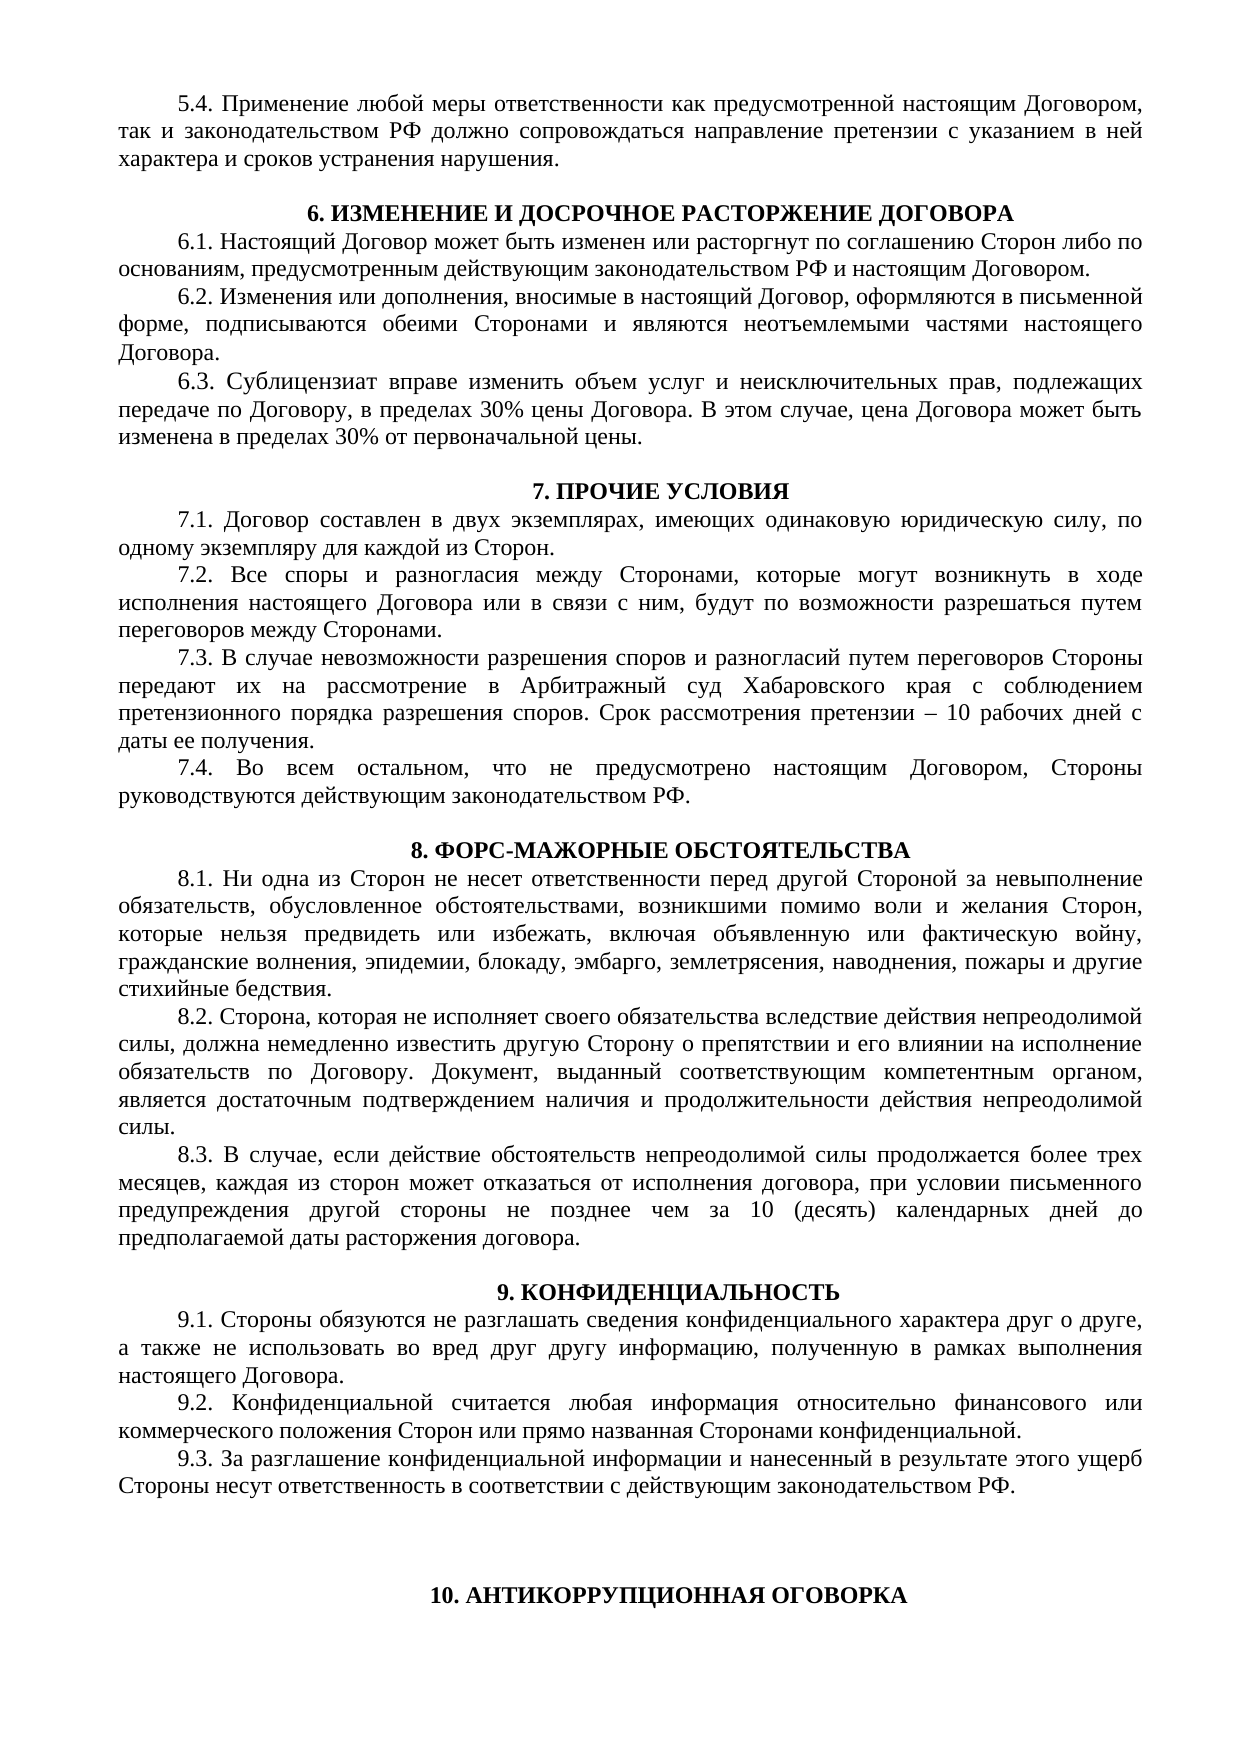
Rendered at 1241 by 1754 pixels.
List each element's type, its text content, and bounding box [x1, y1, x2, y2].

list 9. КОНФИДЕНЦИАЛЬНОСТЬ [118, 1278, 1144, 1306]
text 9.2. Конфиденциальной считается любая информация относительно финансового или коммерческого положения Сторон или прямо названная Сторонами конфиденциальной. [118, 1388, 1144, 1443]
text 7.4. Во всем остальном, что не предусмотрено настоящим Договором, Стороны руководствуются действующим законодательством РФ. [118, 753, 1144, 809]
text 7.2. Все споры и разногласия между Сторонами, которые могут возникнуть в ходе исполнения настоящего Договора или в связи с ним, будут по возможности разрешаться путем переговоров между Сторонами. [118, 560, 1144, 643]
text 10. АНТИКОРРУПЦИОННАЯ ОГОВОРКА [118, 1582, 1144, 1609]
list 8. ФОРС-МАЖОРНЫЕ ОБСТОЯТЕЛЬСТВА [118, 836, 1144, 864]
text 8.3. В случае, если действие обстоятельств непреодолимой силы продолжается более трех месяцев, каждая из сторон может отказаться от исполнения договора, при условии письменного предупреждения другой стороны не позднее чем за 10 (десять) календарных дней до предполагаемой даты расторжения договора. [118, 1140, 1144, 1250]
text 5.4. Применение любой меры ответственности как предусмотренной настоящим Договором, так и законодательством РФ должно сопровождаться направление претензии с указанием в ней характера и сроков устранения нарушения. [118, 89, 1144, 171]
text 7.3. В случае невозможности разрешения споров и разногласий путем переговоров Стороны передают их на рассмотрение в Арбитражный суд Хабаровского края с соблюдением претензионного порядка разрешения споров. Срок рассмотрения претензии – 10 рабочих дней с даты ее получения. [118, 643, 1144, 753]
list 7. ПРОЧИЕ УСЛОВИЯ [118, 477, 1144, 505]
text 9.3. За разглашение конфиденциальной информации и нанесенный в результате этого ущерб Стороны несут ответственность в соответствии с действующим законодательством РФ. [118, 1443, 1144, 1499]
text 9.1. Стороны обязуются не разглашать сведения конфиденциального характера друг о друге, а также не использовать во вред друг другу информацию, полученную в рамках выполнения настоящего Договора. [118, 1306, 1144, 1388]
text 6.2. Изменения или дополнения, вносимые в настоящий Договор, оформляются в письменной форме, подписываются обеими Сторонами и являются неотъемлемыми частями настоящего Договора. [118, 282, 1144, 366]
text 8.1. Ни одна из Сторон не несет ответственности перед другой Стороной за невыполнение обязательств, обусловленное обстоятельствами, возникшими помимо воли и желания Сторон, которые нельзя предвидеть или избежать, включая объявленную или фактическую войну, гражданские волнения, эпидемии, блокаду, эмбарго, землетрясения, наводнения, пожары и другие стихийные бедствия. [118, 864, 1144, 1002]
list 6. ИЗМЕНЕНИЕ И ДОСРОЧНОЕ РАСТОРЖЕНИЕ ДОГОВОРА [118, 199, 1144, 227]
text 6.3. Сублицензиат вправе изменить объем услуг и неисключительных прав, подлежащих передаче по Договору, в пределах 30% цены Договора. В этом случае, цена Договора может быть изменена в пределах 30% от первоначальной цены. [118, 366, 1144, 450]
text 6.1. Настоящий Договор может быть изменен или расторгнут по соглашению Сторон либо по основаниям, предусмотренным действующим законодательством РФ и настоящим Договором. [118, 227, 1144, 282]
text 7.1. Договор составлен в двух экземплярах, имеющих одинаковую юридическую силу, по одному экземпляру для каждой из Сторон. [118, 505, 1144, 560]
text 8.2. Сторона, которая не исполняет своего обязательства вследствие действия непреодолимой силы, должна немедленно известить другую Сторону о препятствии и его влиянии на исполнение обязательств по Договору. Документ, выданный соответствующим компетентным органом, является достаточным подтверждением наличия и продолжительности действия непреодолимой силы. [118, 1002, 1144, 1140]
